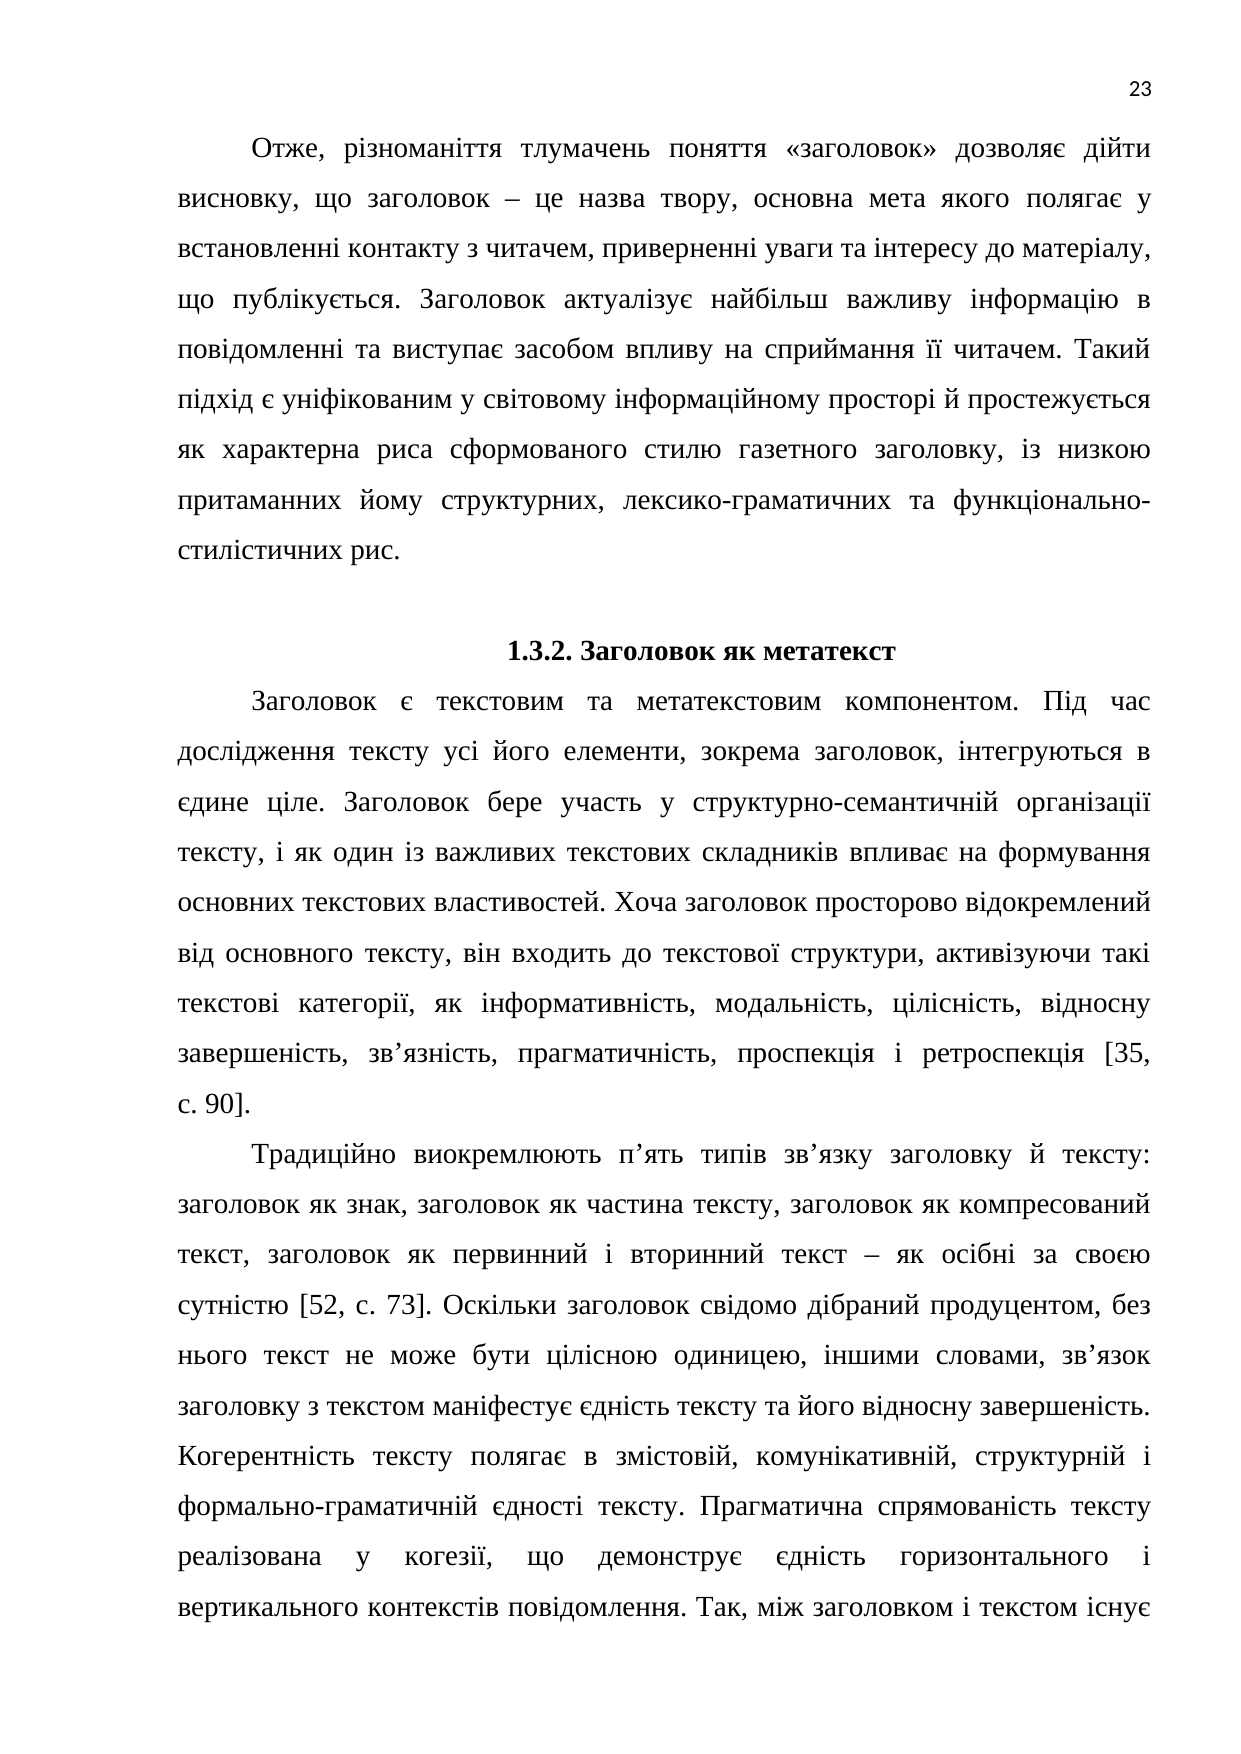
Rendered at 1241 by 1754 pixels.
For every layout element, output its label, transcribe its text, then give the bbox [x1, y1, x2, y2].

text 1.3.2. Заголовок як метатекст [177, 633, 1152, 666]
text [177, 1136, 1152, 1622]
text Заголовок є текстовим та метатекстовим компонентом. Під час дослідження тексту усі його елементи, зокрема заголовок, інтегруються в єдине ціле. Заголовок бере участь у структурно-семантичній організації тексту, і як один із важливих текстових складників впливає на формування основних текстових властивостей. Хоча заголовок просторово відокремлений від основного тексту, він входить до текстової структури, активізуючи такі текстові категорії, як інформативність, модальність, цілісність, відносну завершеність, зв’язність, прагматичність, проспекція і ретроспекція [35, с. 90]. [177, 683, 1152, 1119]
text Отже, різноманіття тлумачень поняття «заголовок» дозволяє дійти висновку, що заголовок – це назва твору, основна мета якого полягає у встановленні контакту з читачем, приверненні уваги та інтересу до матеріалу, що публікується. Заголовок актуалізує найбільш важливу інформацію в повідомленні та виступає засобом впливу на сприймання її читачем. Такий підхід є уніфікованим у світовому інформаційному просторі й простежується як характерна риса сформованого стилю газетного заголовку, із низкою притаманних йому структурних, лексико-граматичних та функціонально-стилістичних рис. [177, 130, 1152, 566]
